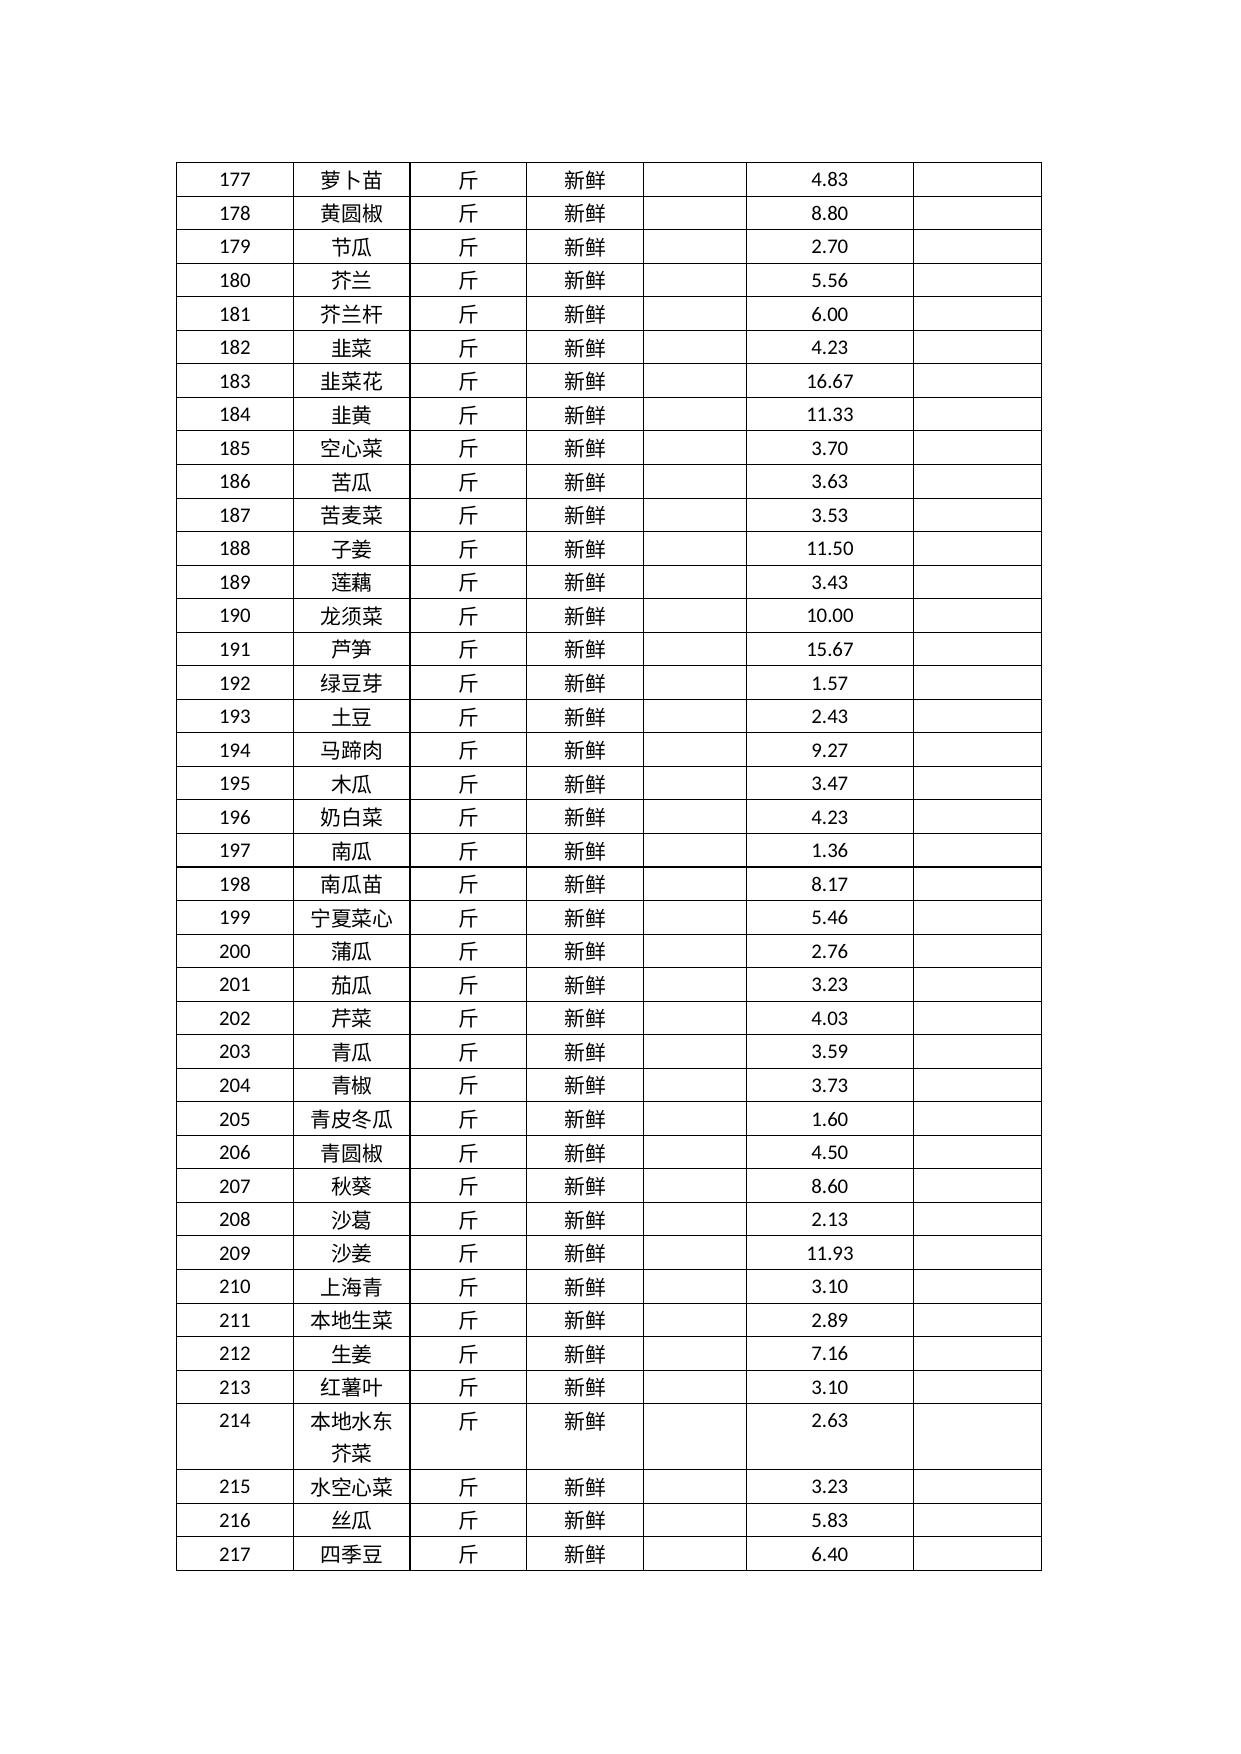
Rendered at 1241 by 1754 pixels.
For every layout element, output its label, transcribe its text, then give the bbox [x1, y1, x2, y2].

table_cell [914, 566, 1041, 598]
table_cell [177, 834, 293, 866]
table_cell 180 [177, 264, 293, 296]
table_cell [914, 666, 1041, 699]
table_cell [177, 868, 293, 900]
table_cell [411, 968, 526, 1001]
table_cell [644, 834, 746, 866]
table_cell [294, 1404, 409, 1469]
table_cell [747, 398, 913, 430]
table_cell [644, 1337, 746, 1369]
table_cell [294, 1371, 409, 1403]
table_cell [644, 163, 746, 196]
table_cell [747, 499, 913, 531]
table_cell [644, 264, 746, 296]
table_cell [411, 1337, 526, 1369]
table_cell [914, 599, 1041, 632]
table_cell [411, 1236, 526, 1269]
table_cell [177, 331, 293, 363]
table_cell 萝卜苗 [294, 163, 409, 196]
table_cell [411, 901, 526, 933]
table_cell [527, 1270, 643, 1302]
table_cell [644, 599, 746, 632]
table_cell 斤 [411, 230, 526, 263]
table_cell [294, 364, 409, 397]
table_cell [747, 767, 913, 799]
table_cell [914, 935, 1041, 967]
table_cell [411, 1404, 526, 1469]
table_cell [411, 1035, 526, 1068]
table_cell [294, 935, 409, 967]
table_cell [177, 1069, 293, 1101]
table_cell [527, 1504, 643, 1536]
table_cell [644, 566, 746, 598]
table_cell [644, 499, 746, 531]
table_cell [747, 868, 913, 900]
table_cell 节瓜 [294, 230, 409, 263]
table_cell [914, 230, 1041, 263]
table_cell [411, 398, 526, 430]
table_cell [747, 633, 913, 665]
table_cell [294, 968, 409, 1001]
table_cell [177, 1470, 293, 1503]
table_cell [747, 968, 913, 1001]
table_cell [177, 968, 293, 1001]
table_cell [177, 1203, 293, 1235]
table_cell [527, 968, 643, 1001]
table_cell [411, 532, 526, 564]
table_cell 芥兰 [294, 264, 409, 296]
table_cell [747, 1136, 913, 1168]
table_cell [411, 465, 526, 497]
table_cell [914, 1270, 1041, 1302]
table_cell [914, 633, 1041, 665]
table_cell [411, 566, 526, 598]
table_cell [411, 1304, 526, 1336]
table_cell 斤 [411, 197, 526, 229]
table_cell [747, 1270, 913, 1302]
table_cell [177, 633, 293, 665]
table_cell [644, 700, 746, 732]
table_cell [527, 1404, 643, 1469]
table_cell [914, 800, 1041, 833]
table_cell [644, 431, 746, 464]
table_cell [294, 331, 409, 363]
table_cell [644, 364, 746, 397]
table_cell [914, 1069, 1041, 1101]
table_cell [644, 297, 746, 330]
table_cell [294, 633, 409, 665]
table_cell 新鲜 [527, 297, 643, 330]
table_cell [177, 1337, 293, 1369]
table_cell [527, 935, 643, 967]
table_cell 新鲜 [527, 197, 643, 229]
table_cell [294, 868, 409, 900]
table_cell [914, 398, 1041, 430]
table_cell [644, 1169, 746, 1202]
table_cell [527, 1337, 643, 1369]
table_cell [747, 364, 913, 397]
table_cell 新鲜 [527, 163, 643, 196]
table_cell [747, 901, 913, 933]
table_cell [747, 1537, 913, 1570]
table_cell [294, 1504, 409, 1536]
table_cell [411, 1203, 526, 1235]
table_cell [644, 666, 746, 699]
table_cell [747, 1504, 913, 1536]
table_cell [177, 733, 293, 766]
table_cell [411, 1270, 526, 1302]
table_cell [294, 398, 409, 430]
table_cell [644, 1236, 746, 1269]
table_cell 2.70 [747, 230, 913, 263]
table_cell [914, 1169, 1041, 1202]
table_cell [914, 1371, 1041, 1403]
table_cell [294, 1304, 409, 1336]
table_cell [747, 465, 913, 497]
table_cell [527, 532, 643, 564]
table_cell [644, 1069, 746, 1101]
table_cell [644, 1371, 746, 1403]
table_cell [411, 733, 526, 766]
table_cell 新鲜 [527, 264, 643, 296]
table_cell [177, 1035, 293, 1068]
table_cell [914, 163, 1041, 196]
table_cell 黄圆椒 [294, 197, 409, 229]
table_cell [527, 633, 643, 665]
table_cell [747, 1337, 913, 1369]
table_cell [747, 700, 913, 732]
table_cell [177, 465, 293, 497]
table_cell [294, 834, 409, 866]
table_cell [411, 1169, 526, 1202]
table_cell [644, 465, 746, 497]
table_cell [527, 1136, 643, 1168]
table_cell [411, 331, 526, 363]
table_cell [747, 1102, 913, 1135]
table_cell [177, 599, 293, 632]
table_cell 斤 [411, 297, 526, 330]
table_cell 177 [177, 163, 293, 196]
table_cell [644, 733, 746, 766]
table_cell 178 [177, 197, 293, 229]
table_cell [644, 230, 746, 263]
table_cell [914, 197, 1041, 229]
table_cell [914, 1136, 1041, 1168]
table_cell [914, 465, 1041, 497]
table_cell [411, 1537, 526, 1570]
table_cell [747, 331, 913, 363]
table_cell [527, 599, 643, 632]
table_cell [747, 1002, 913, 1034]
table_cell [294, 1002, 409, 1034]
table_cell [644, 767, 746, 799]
table_cell 斤 [411, 264, 526, 296]
table_cell 4.83 [747, 163, 913, 196]
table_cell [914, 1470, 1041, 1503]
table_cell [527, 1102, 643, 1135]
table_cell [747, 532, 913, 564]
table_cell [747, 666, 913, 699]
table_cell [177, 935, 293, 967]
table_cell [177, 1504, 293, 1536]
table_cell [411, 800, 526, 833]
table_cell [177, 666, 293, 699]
table_cell 新鲜 [527, 230, 643, 263]
table_cell 6.00 [747, 297, 913, 330]
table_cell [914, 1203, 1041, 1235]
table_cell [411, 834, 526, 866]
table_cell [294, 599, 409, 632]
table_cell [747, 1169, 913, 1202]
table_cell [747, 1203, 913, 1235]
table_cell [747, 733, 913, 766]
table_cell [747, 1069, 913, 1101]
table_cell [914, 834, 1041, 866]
table_cell [644, 197, 746, 229]
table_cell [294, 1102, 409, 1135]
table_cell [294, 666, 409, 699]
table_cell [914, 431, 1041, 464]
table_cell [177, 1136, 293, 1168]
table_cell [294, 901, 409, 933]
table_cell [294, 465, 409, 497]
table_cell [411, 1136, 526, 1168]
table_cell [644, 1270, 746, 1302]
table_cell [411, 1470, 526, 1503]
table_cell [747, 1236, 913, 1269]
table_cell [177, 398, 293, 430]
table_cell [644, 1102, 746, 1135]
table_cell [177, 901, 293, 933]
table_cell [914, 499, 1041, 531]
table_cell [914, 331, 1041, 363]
table_cell 斤 [411, 163, 526, 196]
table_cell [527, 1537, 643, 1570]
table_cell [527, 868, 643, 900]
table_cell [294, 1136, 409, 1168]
table_cell 181 [177, 297, 293, 330]
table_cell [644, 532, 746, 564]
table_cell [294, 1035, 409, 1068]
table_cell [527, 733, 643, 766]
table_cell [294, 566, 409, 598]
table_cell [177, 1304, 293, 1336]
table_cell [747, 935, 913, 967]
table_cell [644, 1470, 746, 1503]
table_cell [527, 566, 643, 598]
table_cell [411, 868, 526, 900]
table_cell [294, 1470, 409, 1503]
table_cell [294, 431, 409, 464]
table_cell 5.56 [747, 264, 913, 296]
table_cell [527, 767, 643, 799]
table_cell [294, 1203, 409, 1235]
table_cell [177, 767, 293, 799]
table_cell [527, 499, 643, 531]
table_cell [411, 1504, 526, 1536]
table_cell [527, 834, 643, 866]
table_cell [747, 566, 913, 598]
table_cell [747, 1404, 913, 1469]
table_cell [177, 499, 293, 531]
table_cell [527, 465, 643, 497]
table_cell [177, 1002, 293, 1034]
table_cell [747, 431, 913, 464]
table_cell 芥兰杆 [294, 297, 409, 330]
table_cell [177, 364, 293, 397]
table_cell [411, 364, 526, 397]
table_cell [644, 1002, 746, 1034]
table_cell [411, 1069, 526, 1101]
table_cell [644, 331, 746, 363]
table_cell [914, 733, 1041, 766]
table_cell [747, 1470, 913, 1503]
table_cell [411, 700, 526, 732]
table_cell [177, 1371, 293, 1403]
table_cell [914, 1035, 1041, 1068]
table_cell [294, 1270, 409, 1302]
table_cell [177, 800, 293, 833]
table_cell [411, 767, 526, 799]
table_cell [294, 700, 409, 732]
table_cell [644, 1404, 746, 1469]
table_cell [914, 264, 1041, 296]
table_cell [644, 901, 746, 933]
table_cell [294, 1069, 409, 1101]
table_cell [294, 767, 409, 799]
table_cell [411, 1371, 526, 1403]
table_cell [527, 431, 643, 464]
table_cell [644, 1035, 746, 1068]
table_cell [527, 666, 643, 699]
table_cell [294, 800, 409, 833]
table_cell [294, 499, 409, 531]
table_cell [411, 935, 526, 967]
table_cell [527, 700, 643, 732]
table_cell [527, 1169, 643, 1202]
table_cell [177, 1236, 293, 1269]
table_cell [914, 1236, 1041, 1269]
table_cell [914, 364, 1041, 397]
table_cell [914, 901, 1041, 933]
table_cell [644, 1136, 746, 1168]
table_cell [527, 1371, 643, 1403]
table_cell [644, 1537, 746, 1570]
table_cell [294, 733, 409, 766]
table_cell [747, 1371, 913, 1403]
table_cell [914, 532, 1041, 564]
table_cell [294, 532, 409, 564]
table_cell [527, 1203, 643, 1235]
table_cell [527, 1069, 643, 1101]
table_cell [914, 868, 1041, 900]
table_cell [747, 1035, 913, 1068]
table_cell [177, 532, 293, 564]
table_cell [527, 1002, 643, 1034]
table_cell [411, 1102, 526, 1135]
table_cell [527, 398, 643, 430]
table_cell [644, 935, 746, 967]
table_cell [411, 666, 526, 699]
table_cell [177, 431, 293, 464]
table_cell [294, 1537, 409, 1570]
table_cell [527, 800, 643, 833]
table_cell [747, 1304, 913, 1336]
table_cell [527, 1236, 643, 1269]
table_cell [914, 297, 1041, 330]
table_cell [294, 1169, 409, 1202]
table_cell 179 [177, 230, 293, 263]
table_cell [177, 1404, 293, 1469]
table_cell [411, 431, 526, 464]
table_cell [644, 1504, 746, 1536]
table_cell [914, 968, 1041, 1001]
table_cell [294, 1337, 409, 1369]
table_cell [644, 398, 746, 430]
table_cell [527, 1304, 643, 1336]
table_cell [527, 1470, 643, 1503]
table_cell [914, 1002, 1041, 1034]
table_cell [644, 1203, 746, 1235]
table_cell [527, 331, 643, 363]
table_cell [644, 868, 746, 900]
table_cell 8.80 [747, 197, 913, 229]
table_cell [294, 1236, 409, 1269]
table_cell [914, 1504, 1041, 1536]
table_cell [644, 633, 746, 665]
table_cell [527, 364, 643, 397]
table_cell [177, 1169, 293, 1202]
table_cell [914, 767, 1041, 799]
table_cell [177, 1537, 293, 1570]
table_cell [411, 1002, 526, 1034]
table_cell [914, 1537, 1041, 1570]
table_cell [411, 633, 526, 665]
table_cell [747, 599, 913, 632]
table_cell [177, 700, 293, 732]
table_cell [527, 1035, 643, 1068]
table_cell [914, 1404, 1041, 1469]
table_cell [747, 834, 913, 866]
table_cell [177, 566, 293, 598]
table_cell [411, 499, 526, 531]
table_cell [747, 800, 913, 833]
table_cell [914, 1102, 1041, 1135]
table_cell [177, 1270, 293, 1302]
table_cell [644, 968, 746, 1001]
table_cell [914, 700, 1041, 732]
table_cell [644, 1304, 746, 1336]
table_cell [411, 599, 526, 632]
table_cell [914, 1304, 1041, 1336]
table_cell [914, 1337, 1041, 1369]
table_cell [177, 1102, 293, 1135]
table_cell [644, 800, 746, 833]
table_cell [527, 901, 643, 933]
